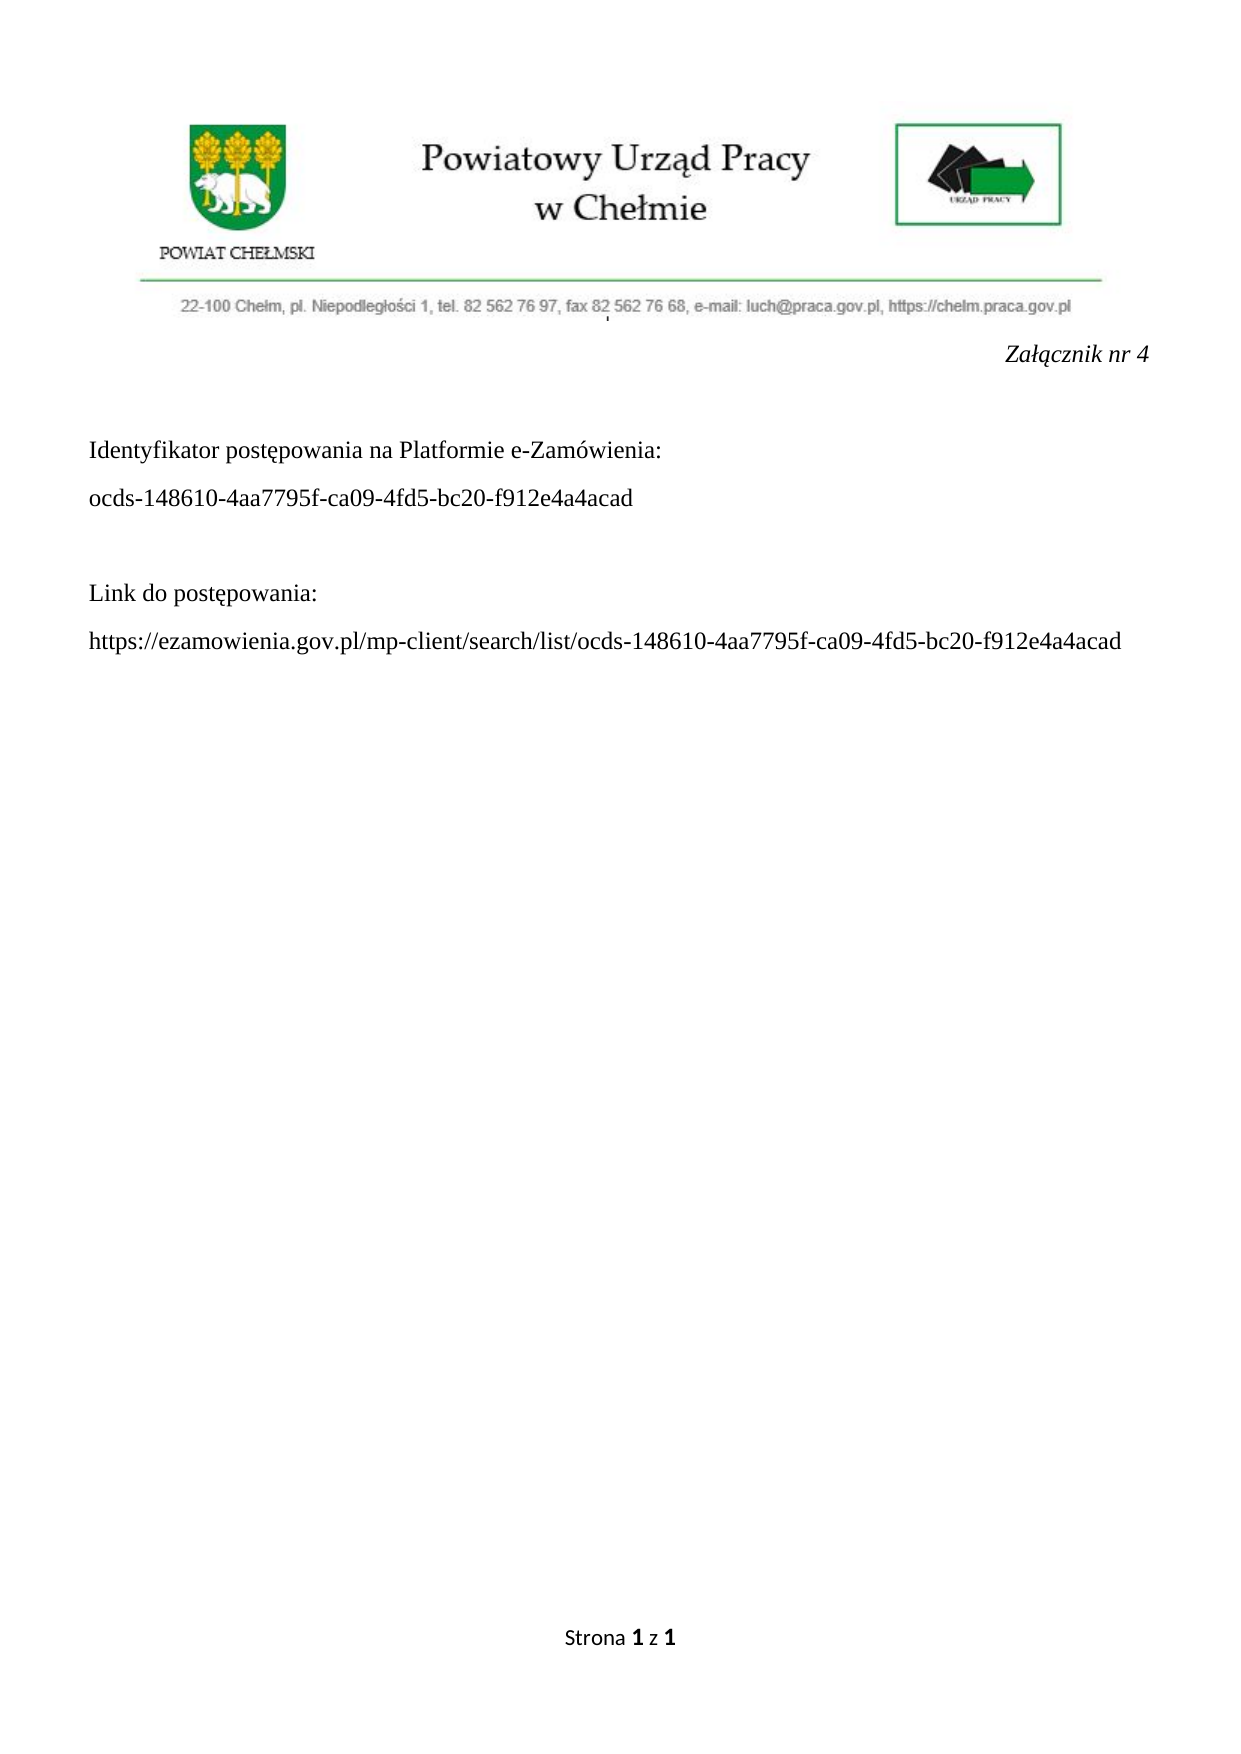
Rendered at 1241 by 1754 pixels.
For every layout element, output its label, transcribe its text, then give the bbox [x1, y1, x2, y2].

text Link do postępowania: [89, 578, 1152, 607]
text Załącznik nr 4 [89, 339, 1152, 368]
picture [88, 101, 1152, 321]
text Identyfikator postępowania na Platformie e-Zamówienia: [89, 435, 1152, 464]
text ocds-148610-4aa7795f-ca09-4fd5-bc20-f912e4a4acad [89, 483, 1152, 511]
text https://ezamowienia.gov.pl/mp-client/search/list/ocds-148610-4aa7795f-ca09-4fd5-bc20-f912e4a4acad [89, 626, 1152, 654]
